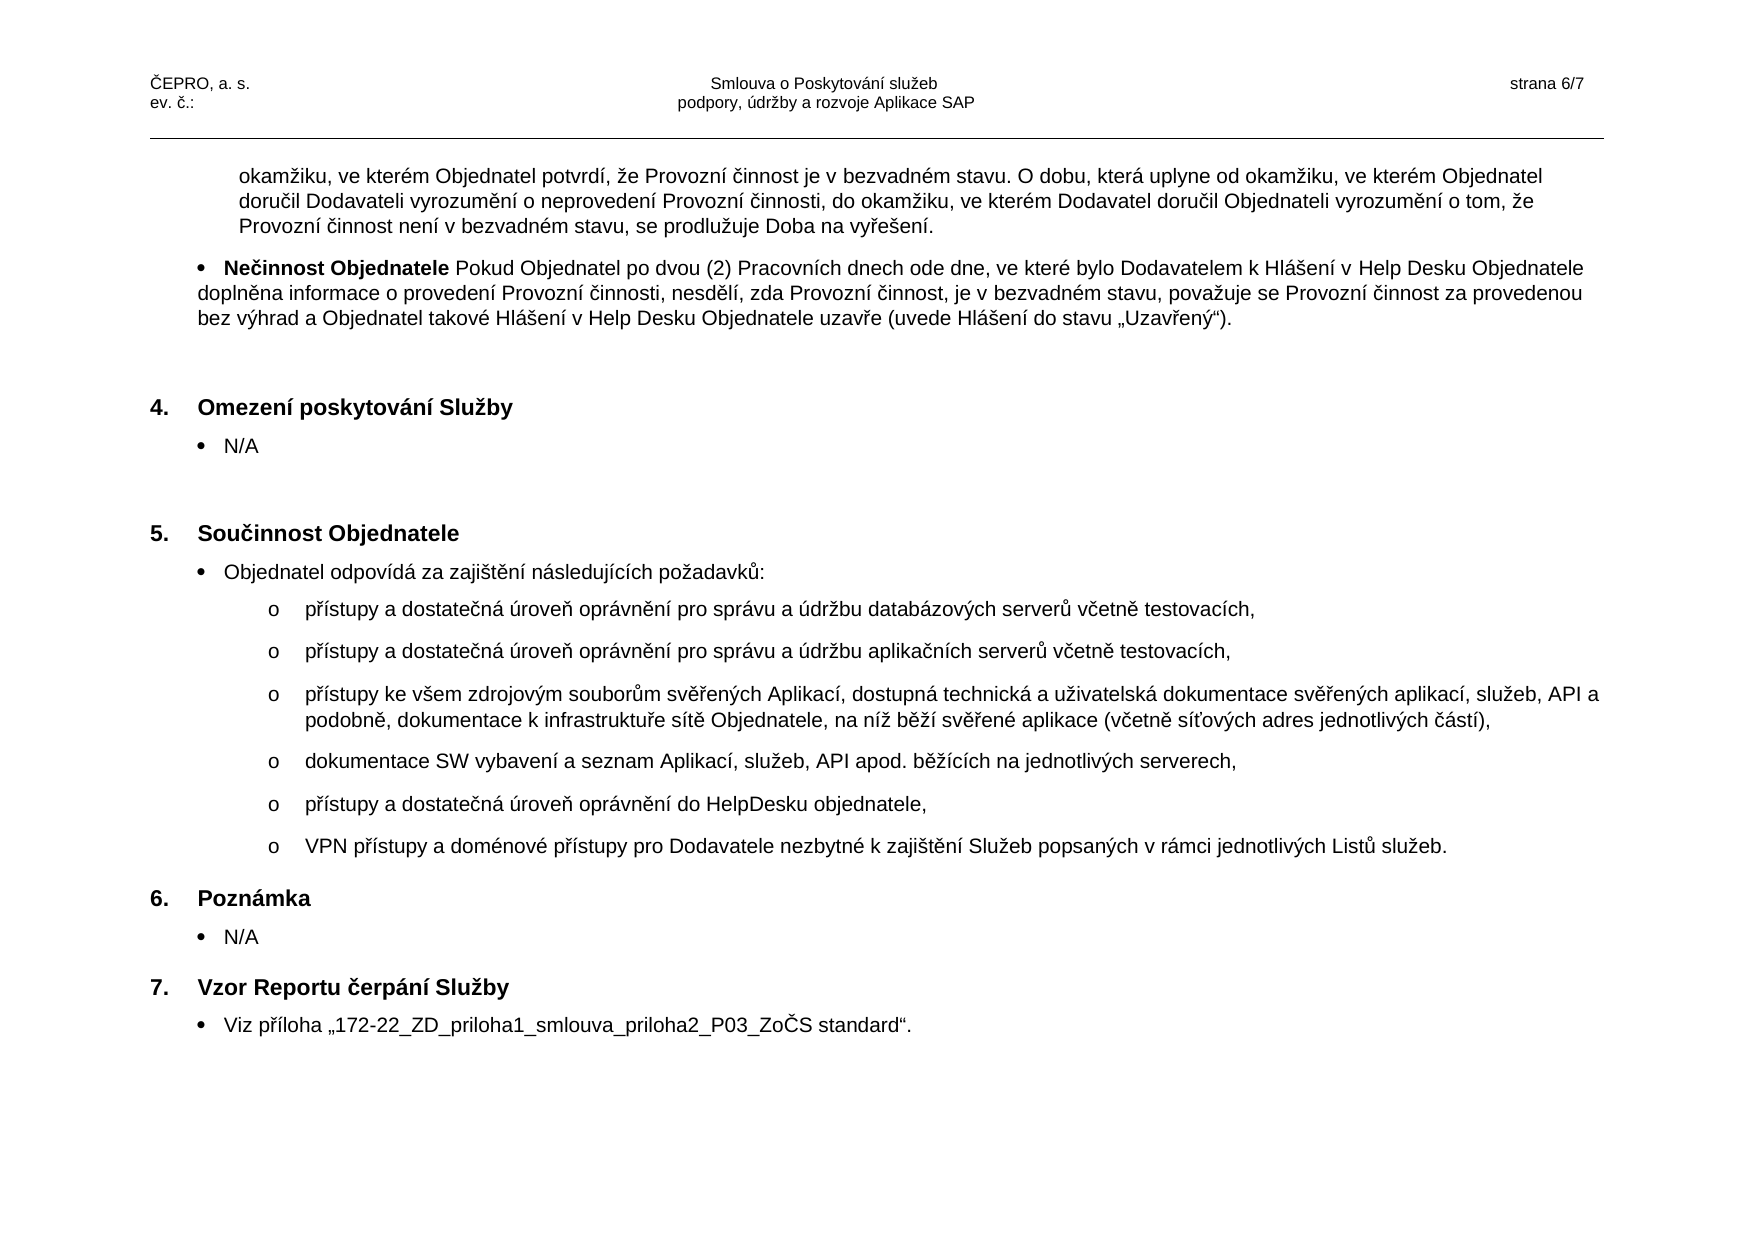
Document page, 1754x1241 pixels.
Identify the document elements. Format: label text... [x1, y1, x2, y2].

list Viz příloha „172-22_ZD_priloha1_smlouva_priloha2_P03_ZoČS standard“. [197, 1012, 1604, 1037]
list VPN přístupy a doménové přístupy pro Dodavatele nezbytné k zajištění Služeb popsaných v rámci jednotlivých Listů služeb. [267, 834, 1604, 860]
list přístupy a dostatečná úroveň oprávnění do HelpDesku objednatele, [267, 791, 1604, 817]
list Omezení poskytování Služby [150, 394, 1604, 420]
list dokumentace SW vybavení a seznam Aplikací, služeb, API apod. běžících na jednotlivých serverech, [267, 749, 1604, 775]
list přístupy ke všem zdrojovým souborům svěřených Aplikací, dostupná technická a uživatelská dokumentace svěřených aplikací, služeb, API a podobně, dokumentace k infrastruktuře sítě Objednatele, na níž běží svěřené aplikace (včetně síťových adres jednotlivých částí), [267, 681, 1604, 732]
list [201, 163, 1604, 238]
list Vzor Reportu čerpání Služby [150, 973, 1604, 1000]
list N/A [197, 923, 1604, 948]
list přístupy a dostatečná úroveň oprávnění pro správu a údržbu databázových serverů včetně testovacích, [267, 596, 1604, 622]
list Nečinnost Objednatele Pokud Objednatel po dvou (2) Pracovních dnech ode dne, ve které bylo Dodavatelem k Hlášení v Help Desku Objednatele doplněna informace o provedení Provozní činnosti, nesdělí, zda Provozní činnost, je v bezvadném stavu, považuje se Provozní činnost za provedenou bez výhrad a Objednatel takové Hlášení v Help Desku Objednatele uzavře (uvede Hlášení do stavu „Uzavřený“). [197, 255, 1604, 330]
list N/A [197, 432, 1604, 457]
list Objednatel odpovídá za zajištění následujících požadavků: [197, 559, 1604, 584]
list Součinnost Objednatele [150, 520, 1604, 546]
list přístupy a dostatečná úroveň oprávnění pro správu a údržbu aplikačních serverů včetně testovacích, [267, 639, 1604, 665]
list Poznámka [150, 885, 1604, 911]
